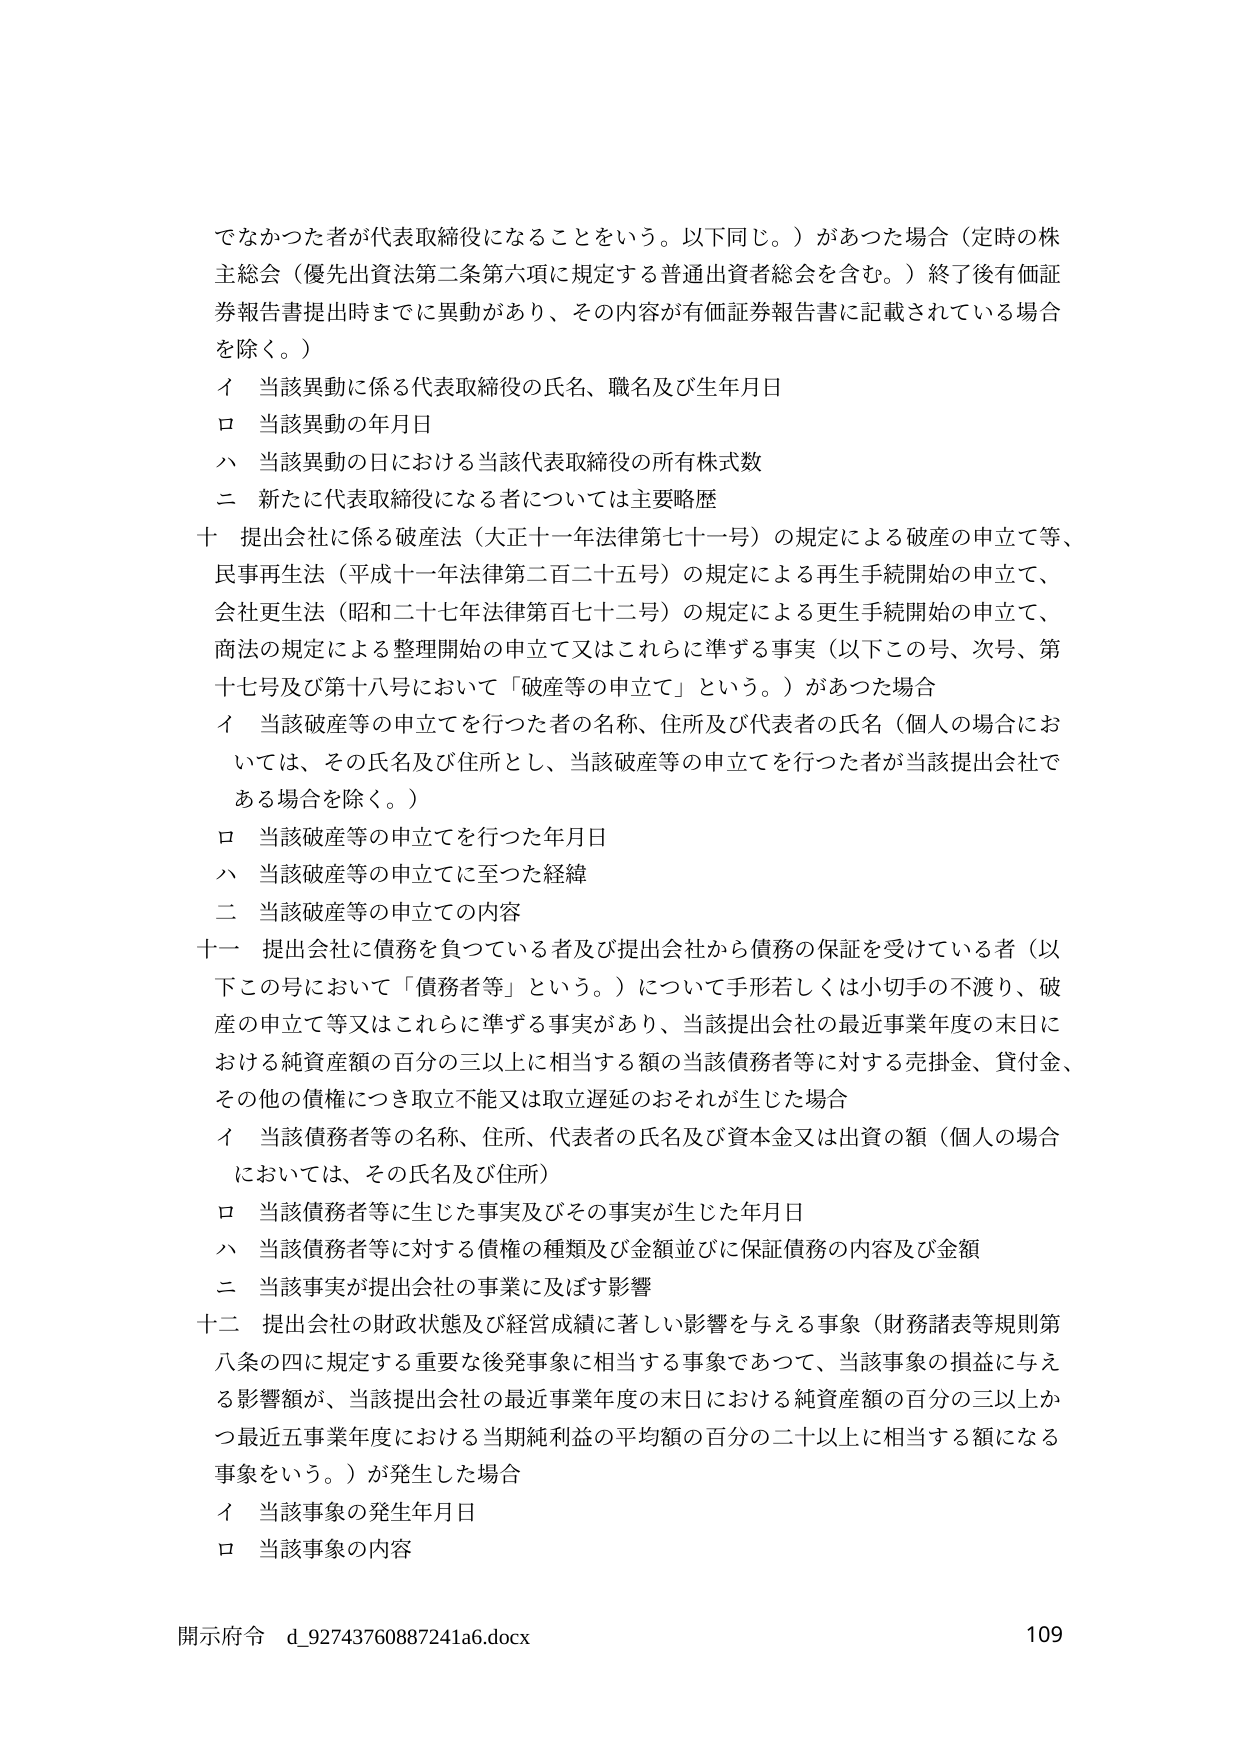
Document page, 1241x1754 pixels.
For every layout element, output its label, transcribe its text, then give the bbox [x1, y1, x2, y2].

text 十二 提出会社の財政状態及び経営成績に著しい影響を与える事象（財務諸表等規則第八条の四に規定する重要な後発事象に相当する事象であつて、当該事象の損益に与える影響額が、当該提出会社の最近事業年度の末日における純資産額の百分の三以上かつ最近五事業年度における当期純利益の平均額の百分の二十以上に相当する額になる事象をいう。）が発生した場合 [196, 1304, 1063, 1492]
text ニ 新たに代表取締役になる者については主要略歴 [215, 479, 1063, 517]
text イ 当該事象の発生年月日 [215, 1492, 1063, 1529]
text ロ 当該破産等の申立てを行つた年月日 [215, 817, 1063, 854]
text ロ 当該債務者等に生じた事実及びその事実が生じた年月日 [215, 1192, 1063, 1229]
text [196, 217, 1063, 367]
text ニ 当該事実が提出会社の事業に及ぼす影響 [215, 1267, 1063, 1304]
text 十 提出会社に係る破産法（大正十一年法律第七十一号）の規定による破産の申立て等、民事再生法（平成十一年法律第二百二十五号）の規定による再生手続開始の申立て、会社更生法（昭和二十七年法律第百七十二号）の規定による更生手続開始の申立て、商法の規定による整理開始の申立て又はこれらに準ずる事実（以下この号、次号、第十七号及び第十八号において「破産等の申立て」という。）があつた場合 [196, 517, 1063, 704]
text 十一 提出会社に債務を負つている者及び提出会社から債務の保証を受けている者（以下この号において「債務者等」という。）について手形若しくは小切手の不渡り、破産の申立て等又はこれらに準ずる事実があり、当該提出会社の最近事業年度の末日における純資産額の百分の三以上に相当する額の当該債務者等に対する売掛金、貸付金、その他の債権につき取立不能又は取立遅延のおそれが生じた場合 [196, 929, 1063, 1117]
text ロ 当該異動の年月日 [215, 404, 1063, 442]
text ロ 当該事象の内容 [215, 1529, 1063, 1567]
text ハ 当該異動の日における当該代表取締役の所有株式数 [215, 442, 1063, 479]
text ハ 当該債務者等に対する債権の種類及び金額並びに保証債務の内容及び金額 [215, 1229, 1063, 1267]
text 二 当該破産等の申立ての内容 [215, 892, 1063, 929]
text イ 当該債務者等の名称、住所、代表者の氏名及び資本金又は出資の額（個人の場合においては、その氏名及び住所） [215, 1117, 1063, 1192]
text イ 当該異動に係る代表取締役の氏名、職名及び生年月日 [215, 367, 1063, 404]
text イ 当該破産等の申立てを行つた者の名称、住所及び代表者の氏名（個人の場合においては、その氏名及び住所とし、当該破産等の申立てを行つた者が当該提出会社である場合を除く。） [215, 704, 1063, 817]
text ハ 当該破産等の申立てに至つた経緯 [215, 854, 1063, 892]
